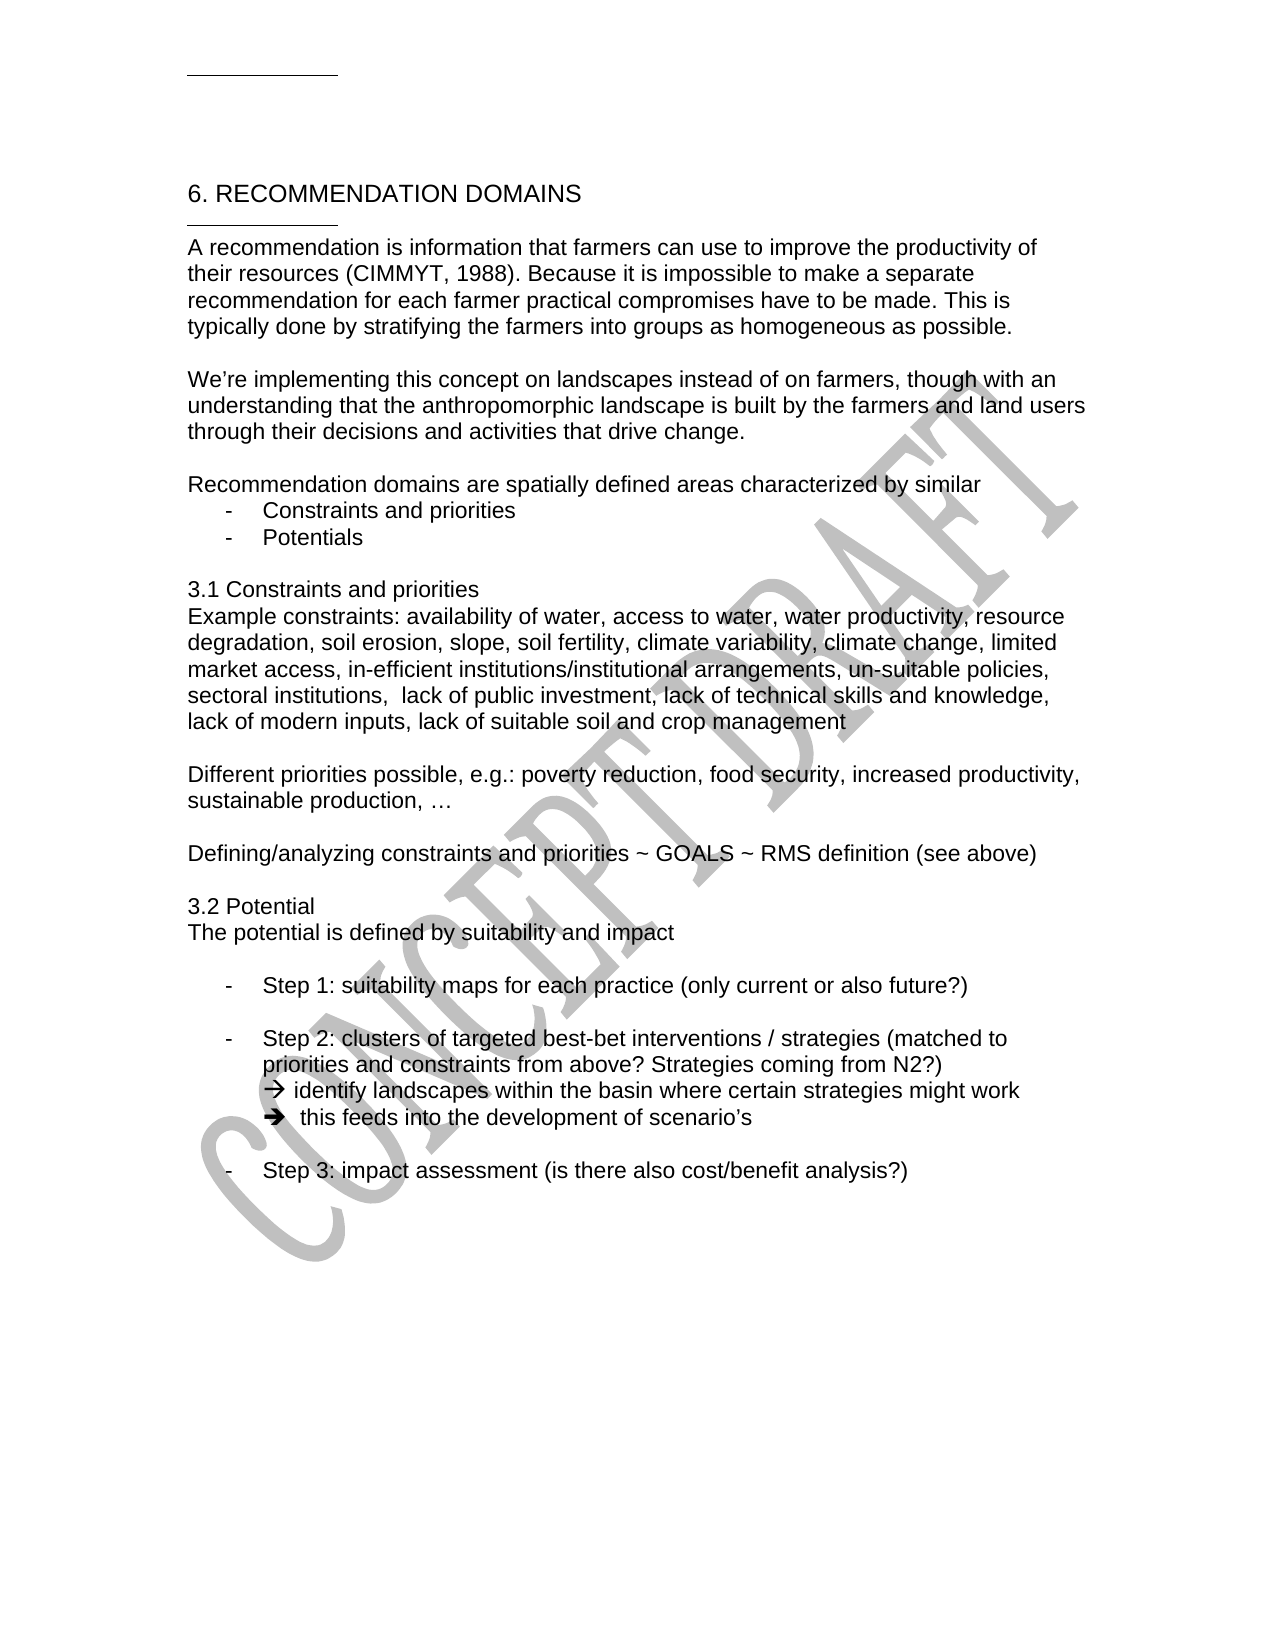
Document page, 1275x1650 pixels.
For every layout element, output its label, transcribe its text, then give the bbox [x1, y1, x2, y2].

text 3.2 Potential [187, 893, 1087, 919]
list this feeds into the development of scenario’s [262, 1104, 1087, 1130]
text 3.1 Constraints and priorities [187, 576, 1087, 603]
text Different priorities possible, e.g.: poverty reduction, food security, increased productivity, sustainable production, … [187, 761, 1087, 814]
text We’re implementing this concept on landscapes instead of on farmers, though with an understanding that the anthropomorphic landscape is built by the farmers and land users through their decisions and activities that drive change. [187, 366, 1087, 445]
list Step 1: suitability maps for each practice (only current or also future?) [225, 972, 1087, 998]
text Defining/analyzing constraints and priorities ~ GOALS ~ RMS definition (see above) [187, 840, 1087, 866]
list Step 2: clusters of targeted best-bet interventions / strategies (matched to priorities and constraints from above? Strategies coming from N2?) [225, 1024, 1087, 1077]
list Potentials [225, 524, 1087, 550]
text The potential is defined by suitability and impact [187, 919, 1087, 945]
list Step 3: impact assessment (is there also cost/benefit analysis?) [225, 1157, 1087, 1183]
list Constraints and priorities [225, 497, 1087, 524]
text Recommendation domains are spatially defined areas characterized by similar [187, 471, 1087, 497]
text 6. RECOMMENDATION DOMAINS [187, 179, 1087, 207]
text identify landscapes within the basin where certain strategies might work [187, 1077, 1087, 1104]
text Example constraints: availability of water, access to water, water productivity, resource degradation, soil erosion, slope, soil fertility, climate variability, climate change, limited market access, in-efficient institutions/institutional arrangements, un-suitable policies, sectoral institutions, lack of public investment, lack of technical skills and knowledge, lack of modern inputs, lack of suitable soil and crop management [187, 603, 1087, 734]
text A recommendation is information that farmers can use to improve the productivity of their resources (CIMMYT, 1988). Because it is impossible to make a separate recommendation for each farmer practical compromises have to be made. This is typically done by stratifying the farmers into groups as homogeneous as possible. [187, 234, 1087, 339]
